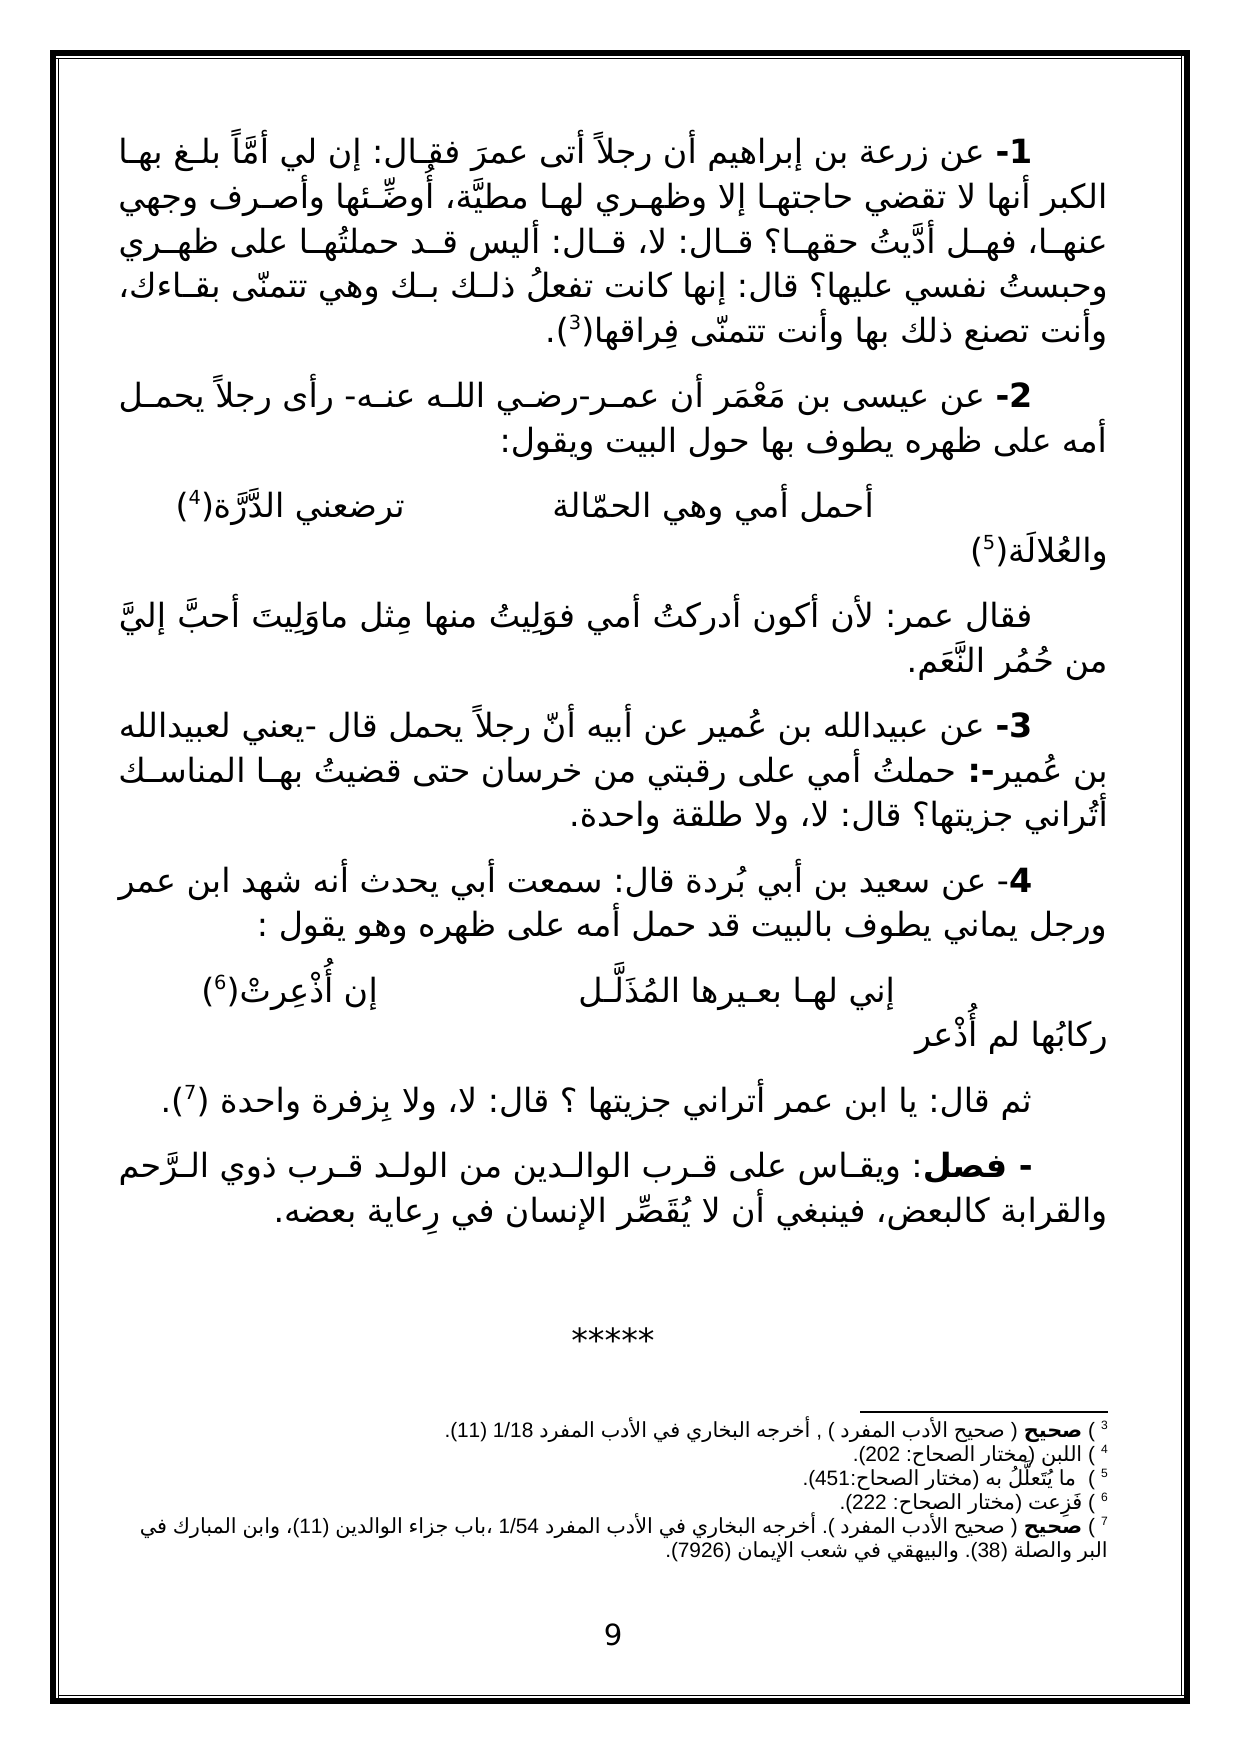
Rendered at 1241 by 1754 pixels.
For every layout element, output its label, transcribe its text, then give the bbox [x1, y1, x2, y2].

text فقال عمر: لأن أكون أدركتُ أمي فوَلِيتُ منها مِثل ماوَلِيتَ أحبَّ إليَّ من حُمُر النَّعَم. [118, 597, 1107, 680]
text 2- عن عيسى بن مَعْمَر أن عمر-رضي الله عنه- رأى رجلاً يحمل أمه على ظهره يطوف بها حول البيت ويقول: [118, 377, 1107, 460]
text أحمل أمي وهي الحمّالة ترضعني الدَّرَّة() والعُلالَة() [118, 487, 1107, 570]
text ثم قال: يا ابن عمر أتراني جزيتها ؟ قال: لا، ولا بِزفرة واحدة (). [118, 1081, 1107, 1120]
text 1- عن زرعة بن إبراهيم أن رجلاً أتى عمرَ فقال: إن لي أمَّاً بلغ بها الكبر أنها لا تقضي حاجتها إلا وظهري لها مطيَّة، أُوضِّئها وأصرف وجهي عنها، فهل أدَّيتُ حقها؟ قال: لا، قال: أليس قد حملتُها على ظهري وحبستُ نفسي عليها؟ قال: إنها كانت تفعلُ ذلك بك وهي تتمنّى بقاءك، وأنت تصنع ذلك بها وأنت تتمنّى فِراقها(). [118, 133, 1107, 350]
text - فصل: ويقاس على قرب الوالدين من الولد قرب ذوي الرَّحم والقرابة كالبعض، فينبغي أن لا يُقَصِّر الإنسان في رِعاية بعضه. [118, 1147, 1107, 1230]
text ***** [118, 1322, 1107, 1360]
text إني لهـا بعـيرها المُذَلَّـل إن أُذْعِرتْ() ركابُها لم أُذْعر [118, 971, 1107, 1055]
text 4- عن سعيد بن أبي بُردة قال: سمعت أبي يحدث أنه شهد ابن عمر ورجل يماني يطوف بالبيت قد حمل أمه على ظهره وهو يقول : [118, 861, 1107, 945]
text 3- عن عبيدالله بن عُمير عن أبيه أنّ رجلاً يحمل قال -يعني لعبيدالله بن عُمير-: حملتُ أمي على رقبتي من خرسان حتى قضيتُ بها المناسك أتُراني جزيتها؟ قال: لا، ولا طلقة واحدة. [118, 707, 1107, 835]
